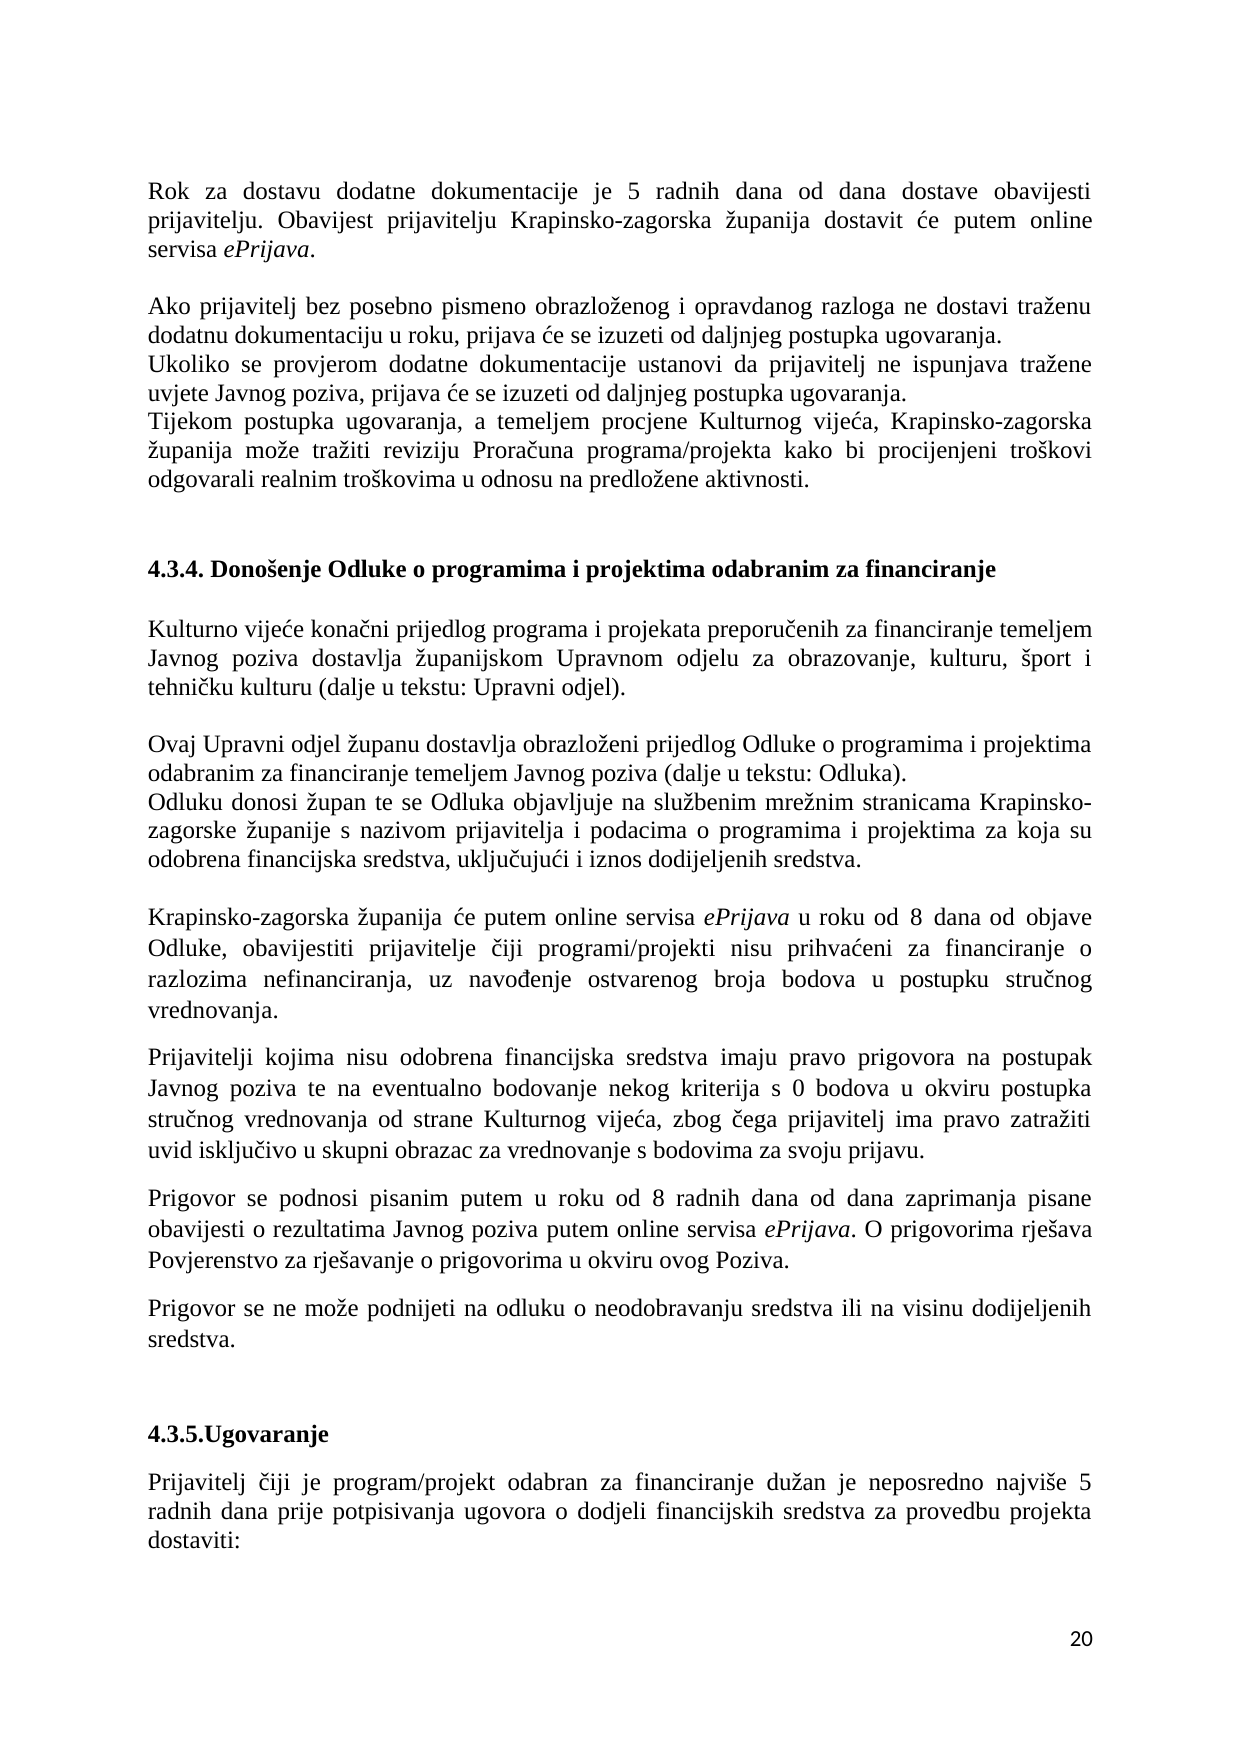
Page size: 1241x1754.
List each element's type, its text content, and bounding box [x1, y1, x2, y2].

text Prijavitelji kojima nisu odobrena financijska sredstva imaju pravo prigovora na postupak Javnog poziva te na eventualno bodovanje nekog kriterija s 0 bodova u okviru postupka stručnog vrednovanja od strane Kulturnog vijeća, zbog čega prijavitelj ima pravo zatražiti uvid isključivo u skupni obrazac za vrednovanje s bodovima za svoju prijavu. [148, 1042, 1093, 1164]
text Ovaj Upravni odjel županu dostavlja obrazloženi prijedlog Odluke o programima i projektima odabranim za financiranje temeljem Javnog poziva (dalje u tekstu: Odluka). [148, 729, 1093, 787]
text Ako prijavitelj bez posebno pismeno obrazloženog i opravdanog razloga ne dostavi traženu dodatnu dokumentaciju u roku, prijava će se izuzeti od daljnjeg postupka ugovaranja. [148, 291, 1093, 349]
text Prigovor se podnosi pisanim putem u roku od 8 radnih dana od dana zaprimanja pisane obavijesti o rezultatima Javnog poziva putem online servisa ePrijava. O prigovorima rješava Povjerenstvo za rješavanje o prigovorima u okviru ovog Poziva. [148, 1183, 1093, 1274]
text Ukoliko se provjerom dodatne dokumentacije ustanovi da prijavitelj ne ispunjava tražene uvjete Javnog poziva, prijava će se izuzeti od daljnjeg postupka ugovaranja. [148, 349, 1093, 406]
text Prijavitelj čiji je program/projekt odabran za financiranje dužan je neposredno najviše 5 radnih dana prije potpisivanja ugovora o dodjeli financijskih sredstva za provedbu projekta dostaviti: [148, 1467, 1093, 1553]
text Tijekom postupka ugovaranja, a temeljem procjene Kulturnog vijeća, Krapinsko-zagorska županija može tražiti reviziju Proračuna programa/projekta kako bi procijenjeni troškovi odgovarali realnim troškovima u odnosu na predložene aktivnosti. [148, 406, 1093, 493]
text Krapinsko-zagorska županija će putem online servisa ePrijava u roku od 8 dana od objave Odluke, obavijestiti prijavitelje čiji programi/projekti nisu prihvaćeni za financiranje o razlozima nefinanciranja, uz navođenje ostvarenog broja bodova u postupku stručnog vrednovanja. [148, 902, 1093, 1023]
text 4.3.5.Ugovaranje [148, 1419, 1093, 1448]
text Prigovor se ne može podnijeti na odluku o neodobravanju sredstva ili na visinu dodijeljenih sredstva. [148, 1293, 1093, 1353]
text Kulturno vijeće konačni prijedlog programa i projekata preporučenih za financiranje temeljem Javnog poziva dostavlja županijskom Upravnom odjelu za obrazovanje, kulturu, šport i tehničku kulturu (dalje u tekstu: Upravni odjel). [148, 614, 1093, 700]
text Odluku donosi župan te se Odluka objavljuje na službenim mrežnim stranicama Krapinsko-zagorske županije s nazivom prijavitelja i podacima o programima i projektima za koja su odobrena financijska sredstva, uključujući i iznos dodijeljenih sredstva. [148, 787, 1093, 873]
text Rok za dostavu dodatne dokumentacije je 5 radnih dana od dana dostave obavijesti prijavitelju. Obavijest prijavitelju Krapinsko-zagorska županija dostavit će putem online servisa ePrijava. [148, 176, 1093, 263]
subtitle 4.3.4. Donošenje Odluke o programima i projektima odabranim za financiranje [148, 554, 1093, 583]
